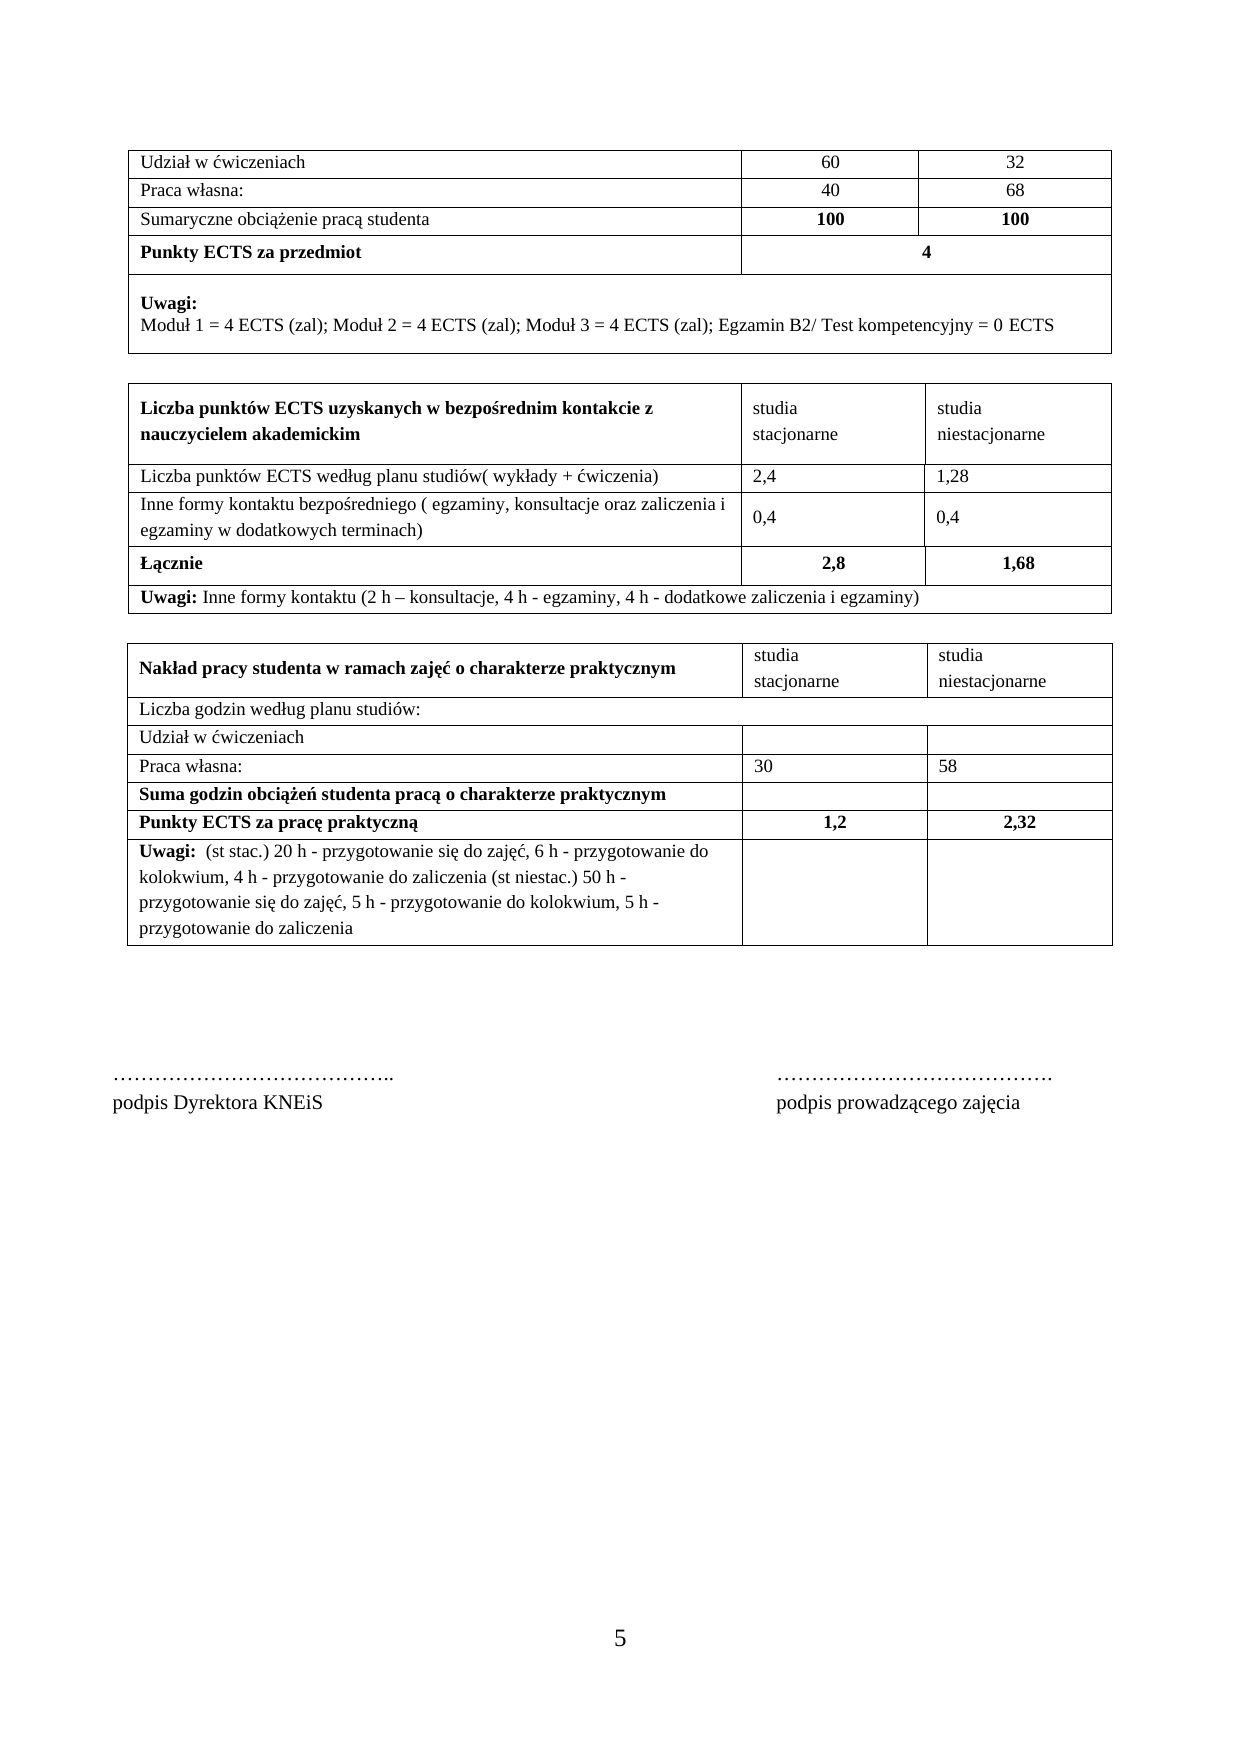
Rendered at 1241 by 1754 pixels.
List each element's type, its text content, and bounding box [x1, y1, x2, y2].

table_header studia niestacjonarne [928, 644, 1112, 697]
table_cell 2,4 [742, 465, 924, 492]
table_cell Punkty ECTS za przedmiot [129, 236, 741, 274]
table_cell 30 [743, 755, 927, 782]
table_cell Uwagi: Moduł 1 = 4 ECTS (zal); Moduł 2 = 4 ECTS (zal); Moduł 3 = 4 ECTS (zal); Egzamin B2/ Test kompetencyjny = 0 ECTS [129, 275, 1111, 353]
table_cell Inne formy kontaktu bezpośredniego ( egzaminy, konsultacje oraz zaliczenia i egzaminy w dodatkowych terminach) [129, 493, 741, 546]
table_cell 2,32 [928, 811, 1112, 839]
table_cell 2,8 [742, 547, 925, 585]
table_cell Liczba godzin według planu studiów: [128, 698, 1112, 725]
table_header Nakład pracy studenta w ramach zajęć o charakterze praktycznym [128, 644, 742, 697]
table_header Liczba punktów ECTS uzyskanych w bezpośrednim kontakcie z nauczycielem akademickim [129, 384, 741, 463]
table_cell Udział w ćwiczeniach [128, 726, 742, 754]
table_cell 60 [742, 151, 918, 178]
table_cell 40 [742, 179, 918, 207]
table_cell [743, 726, 927, 754]
table_cell [928, 726, 1112, 754]
table_cell Suma godzin obciążeń studenta pracą o charakterze praktycznym [128, 783, 742, 810]
table_cell Sumaryczne obciążenie pracą studenta [129, 208, 741, 235]
table_cell [743, 840, 927, 944]
table_header studia stacjonarne [743, 644, 927, 697]
table_cell Liczba punktów ECTS według planu studiów( wykłady + ćwiczenia) [129, 465, 741, 492]
table_cell 58 [928, 755, 1112, 782]
table_cell [928, 783, 1112, 810]
table_cell [928, 840, 1112, 944]
table_cell Uwagi: Inne formy kontaktu (2 h – konsultacje, 4 h - egzaminy, 4 h - dodatkowe zaliczenia i egzaminy) [129, 586, 1111, 613]
table_cell Praca własna: [129, 179, 741, 207]
table_header studia stacjonarne [742, 384, 925, 463]
table_cell 32 [919, 151, 1111, 178]
table_cell 1,28 [925, 465, 1111, 492]
table_cell [743, 783, 927, 810]
table_cell Łącznie [129, 547, 741, 585]
table_cell Praca własna: [128, 755, 742, 782]
table_cell 0,4 [742, 493, 924, 546]
text ………………………………….. …………………………………. [112, 1061, 1128, 1085]
table_cell 1,68 [926, 547, 1111, 585]
table_cell 68 [919, 179, 1111, 207]
table_cell Udział w ćwiczeniach [129, 151, 741, 178]
table_cell 1,2 [743, 811, 927, 839]
table_cell Punkty ECTS za pracę praktyczną [128, 811, 742, 839]
table_cell 4 [742, 236, 1111, 274]
table_cell 100 [919, 208, 1111, 235]
table_header studia niestacjonarne [926, 384, 1111, 463]
table_cell Uwagi: (st stac.) 20 h - przygotowanie się do zajęć, 6 h - przygotowanie do kolokwium, 4 h - przygotowanie do zaliczenia (st niestac.) 50 h - przygotowanie się do zajęć, 5 h - przygotowanie do kolokwium, 5 h - przygotowanie do zaliczenia [128, 840, 742, 944]
table_cell 100 [742, 208, 918, 235]
text podpis Dyrektora KNEiS podpis prowadzącego zajęcia [112, 1090, 1128, 1114]
table_cell 0,4 [925, 493, 1111, 546]
